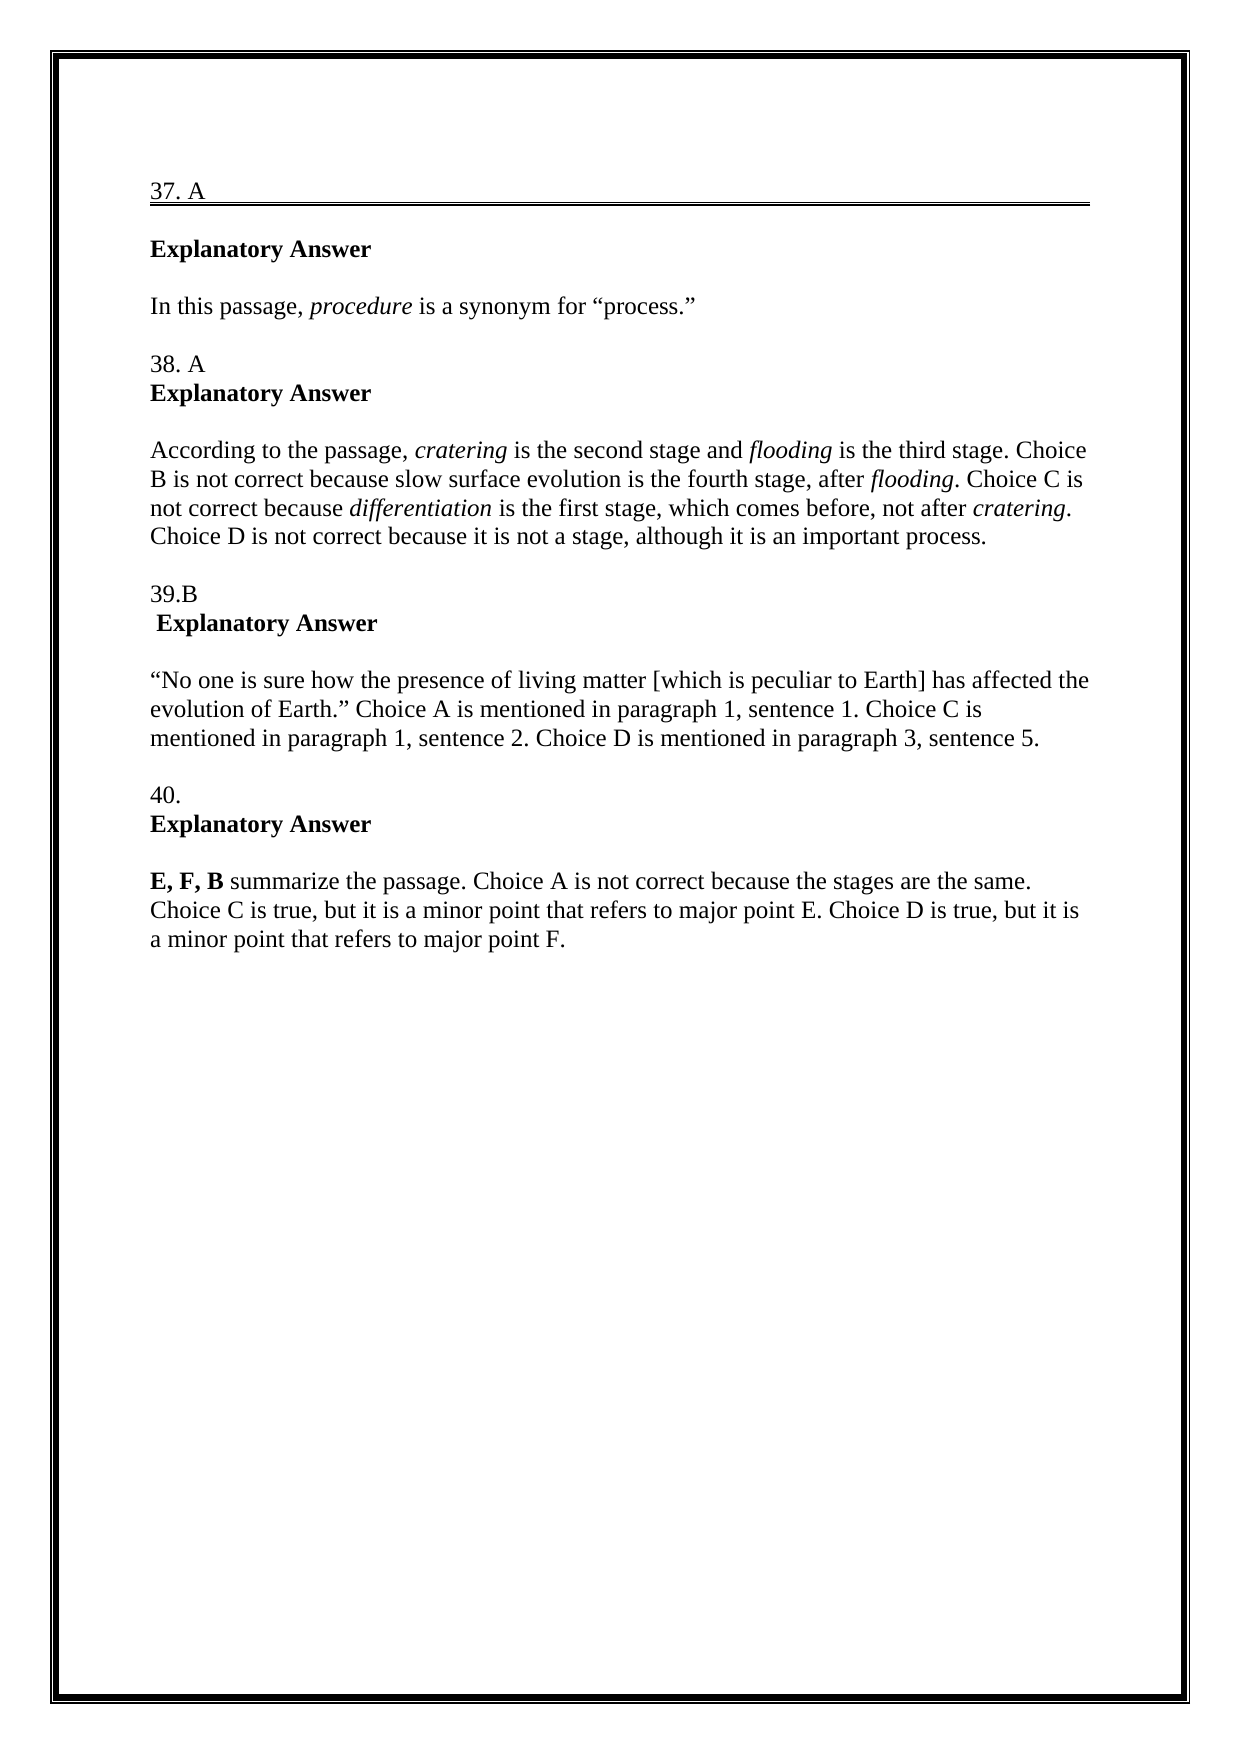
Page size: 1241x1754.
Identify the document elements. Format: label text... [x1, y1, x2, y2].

text 37. A [150, 176, 1090, 202]
text Explanatory Answer According to the passage, cratering is the second stage and flooding is the third stage. Choice B is not correct because slow surface evolution is the fourth stage, after flooding. Choice C is not correct because differentiation is the first stage, which comes before, not after cratering. Choice D is not correct because it is not a stage, although it is an important process. [150, 378, 1090, 550]
text Explanatory Answer “No one is sure how the presence of living matter [which is peculiar to Earth] has affected the evolution of Earth.” Choice A is mentioned in paragraph 1, sentence 1. Choice C is mentioned in paragraph 1, sentence 2. Choice D is mentioned in paragraph 3, sentence 5. [150, 608, 1090, 751]
text Explanatory Answer E, F, B summarize the passage. Choice A is not correct because the stages are the same. Choice C is true, but it is a minor point that refers to major point E. Choice D is true, but it is a minor point that refers to major point F. [150, 809, 1090, 953]
text 38. A [150, 349, 1090, 378]
text Explanatory Answer In this passage, procedure is a synonym for “process.” [150, 234, 1090, 320]
text 40. [150, 780, 1090, 809]
text 39.B [150, 579, 1090, 608]
